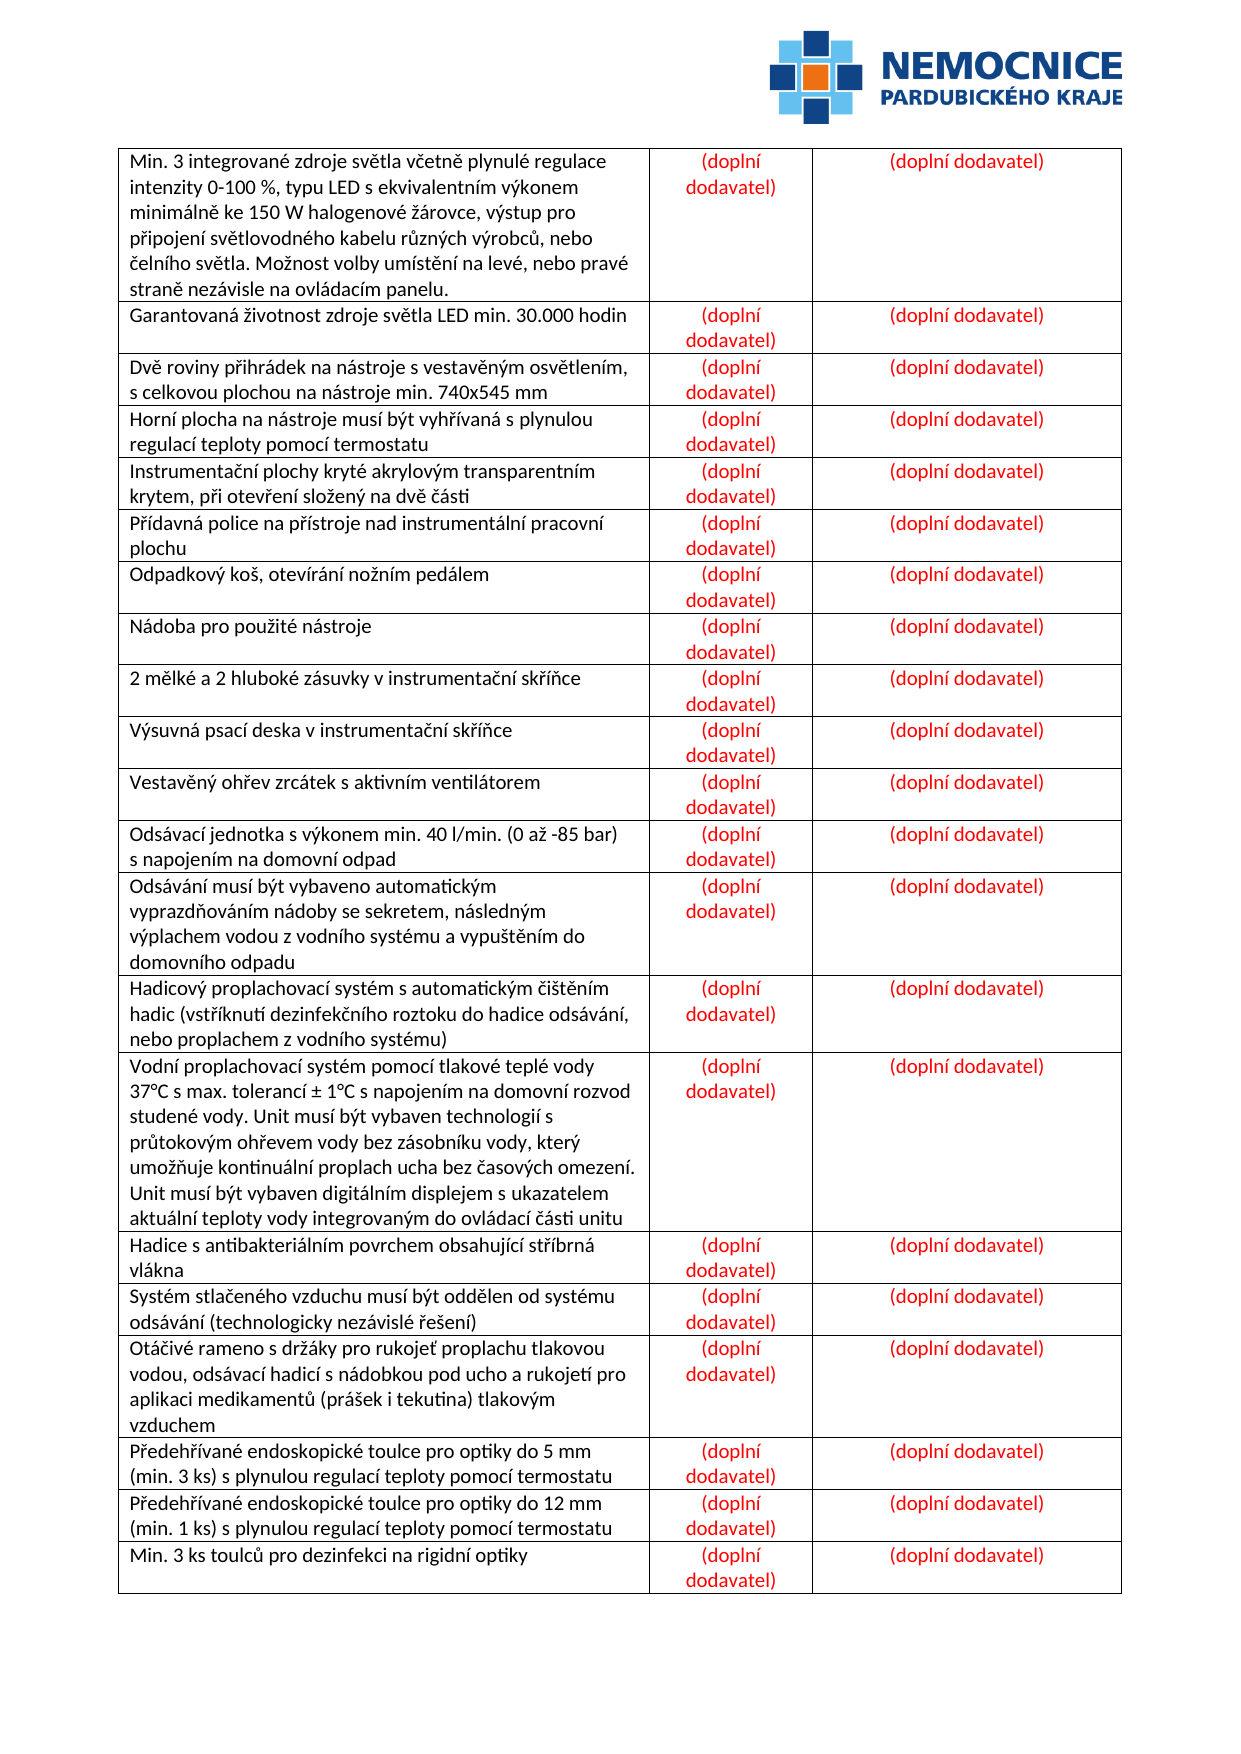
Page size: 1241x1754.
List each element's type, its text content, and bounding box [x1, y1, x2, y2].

table_cell (doplní dodavatel) [813, 873, 1121, 974]
table_cell Výsuvná psací deska v instrumentační skříňce [119, 717, 649, 768]
table_cell (doplní dodavatel) [813, 458, 1121, 509]
table_cell (doplní dodavatel) [650, 976, 812, 1052]
table_cell (doplní dodavatel) [813, 1232, 1121, 1283]
table_cell (doplní dodavatel) [813, 510, 1121, 561]
table_cell (doplní dodavatel) [813, 562, 1121, 612]
table_cell (doplní dodavatel) [813, 665, 1121, 716]
table_cell Dvě roviny přihrádek na nástroje s vestavěným osvětlením, s celkovou plochou na nástroje min. 740x545 mm [119, 354, 649, 405]
table_cell (doplní dodavatel) [650, 769, 812, 820]
table_cell (doplní dodavatel) [650, 510, 812, 561]
table_cell Vodní proplachovací systém pomocí tlakové teplé vody 37°C s max. tolerancí ± 1°C s napojením na domovní rozvod studené vody. Unit musí být vybaven technologií s průtokovým ohřevem vody bez zásobníku vody, který umožňuje kontinuální proplach ucha bez časových omezení. Unit musí být vybaven digitálním displejem s ukazatelem aktuální teploty vody integrovaným do ovládací části unitu [119, 1053, 649, 1231]
table_cell (doplní dodavatel) [813, 354, 1121, 405]
table_cell (doplní dodavatel) [650, 1284, 812, 1334]
table_cell (doplní dodavatel) [813, 302, 1121, 353]
table_cell (doplní dodavatel) [650, 406, 812, 457]
table_cell Přídavná police na přístroje nad instrumentální pracovní plochu [119, 510, 649, 561]
table_cell (doplní dodavatel) [650, 1490, 812, 1541]
picture [768, 30, 1123, 125]
table_cell (doplní dodavatel) [650, 1336, 812, 1437]
table_cell Odsávací jednotka s výkonem min. 40 l/min. (0 až -85 bar) s napojením na domovní odpad [119, 821, 649, 872]
table_cell (doplní dodavatel) [813, 1336, 1121, 1437]
table_cell (doplní dodavatel) [813, 1438, 1121, 1489]
table_cell Odpadkový koš, otevírání nožním pedálem [119, 562, 649, 612]
table_cell (doplní dodavatel) [650, 354, 812, 405]
table_cell Předehřívané endoskopické toulce pro optiky do 5 mm (min. 3 ks) s plynulou regulací teploty pomocí termostatu [119, 1438, 649, 1489]
table_cell Horní plocha na nástroje musí být vyhřívaná s plynulou regulací teploty pomocí termostatu [119, 406, 649, 457]
table_cell Vestavěný ohřev zrcátek s aktivním ventilátorem [119, 769, 649, 820]
table_cell Otáčivé rameno s držáky pro rukojeť proplachu tlakovou vodou, odsávací hadicí s nádobkou pod ucho a rukojetí pro aplikaci medikamentů (prášek i tekutina) tlakovým vzduchem [119, 1336, 649, 1437]
table_cell (doplní dodavatel) [650, 614, 812, 664]
table_cell (doplní dodavatel) [813, 717, 1121, 768]
table_cell (doplní dodavatel) [813, 821, 1121, 872]
table_cell Min. 3 ks toulců pro dezinfekci na rigidní optiky [119, 1542, 649, 1593]
table_cell (doplní dodavatel) [650, 302, 812, 353]
table_cell (doplní dodavatel) [813, 149, 1121, 301]
table_cell Nádoba pro použité nástroje [119, 614, 649, 664]
table_cell Systém stlačeného vzduchu musí být oddělen od systému odsávání (technologicky nezávislé řešení) [119, 1284, 649, 1334]
table_cell (doplní dodavatel) [813, 1542, 1121, 1593]
table_cell (doplní dodavatel) [650, 717, 812, 768]
table_cell (doplní dodavatel) [813, 769, 1121, 820]
table_cell (doplní dodavatel) [650, 821, 812, 872]
table_cell Min. 3 integrované zdroje světla včetně plynulé regulace intenzity 0-100 %, typu LED s ekvivalentním výkonem minimálně ke 150 W halogenové žárovce, výstup pro připojení světlovodného kabelu různých výrobců, nebo čelního světla. Možnost volby umístění na levé, nebo pravé straně nezávisle na ovládacím panelu. [119, 149, 649, 301]
table_cell (doplní dodavatel) [813, 976, 1121, 1052]
table_cell (doplní dodavatel) [813, 406, 1121, 457]
table_cell (doplní dodavatel) [650, 1232, 812, 1283]
table_cell Odsávání musí být vybaveno automatickým vyprazdňováním nádoby se sekretem, následným výplachem vodou z vodního systému a vypuštěním do domovního odpadu [119, 873, 649, 974]
table_cell (doplní dodavatel) [650, 149, 812, 301]
table_cell (doplní dodavatel) [650, 1542, 812, 1593]
table_cell (doplní dodavatel) [813, 614, 1121, 664]
table_cell Garantovaná životnost zdroje světla LED min. 30.000 hodin [119, 302, 649, 353]
table_cell (doplní dodavatel) [650, 1053, 812, 1231]
table_cell (doplní dodavatel) [813, 1284, 1121, 1334]
table_cell (doplní dodavatel) [813, 1490, 1121, 1541]
table_cell (doplní dodavatel) [650, 1438, 812, 1489]
table_cell Hadice s antibakteriálním povrchem obsahující stříbrná vlákna [119, 1232, 649, 1283]
table_cell 2 mělké a 2 hluboké zásuvky v instrumentační skříňce [119, 665, 649, 716]
table_cell (doplní dodavatel) [813, 1053, 1121, 1231]
table_cell Předehřívané endoskopické toulce pro optiky do 12 mm (min. 1 ks) s plynulou regulací teploty pomocí termostatu [119, 1490, 649, 1541]
table_cell (doplní dodavatel) [650, 562, 812, 612]
table_cell (doplní dodavatel) [650, 665, 812, 716]
table_cell (doplní dodavatel) [650, 873, 812, 974]
table_cell (doplní dodavatel) [650, 458, 812, 509]
table_cell Instrumentační plochy kryté akrylovým transparentním krytem, při otevření složený na dvě části [119, 458, 649, 509]
table_cell Hadicový proplachovací systém s automatickým čištěním hadic (vstříknutí dezinfekčního roztoku do hadice odsávání, nebo proplachem z vodního systému) [119, 976, 649, 1052]
